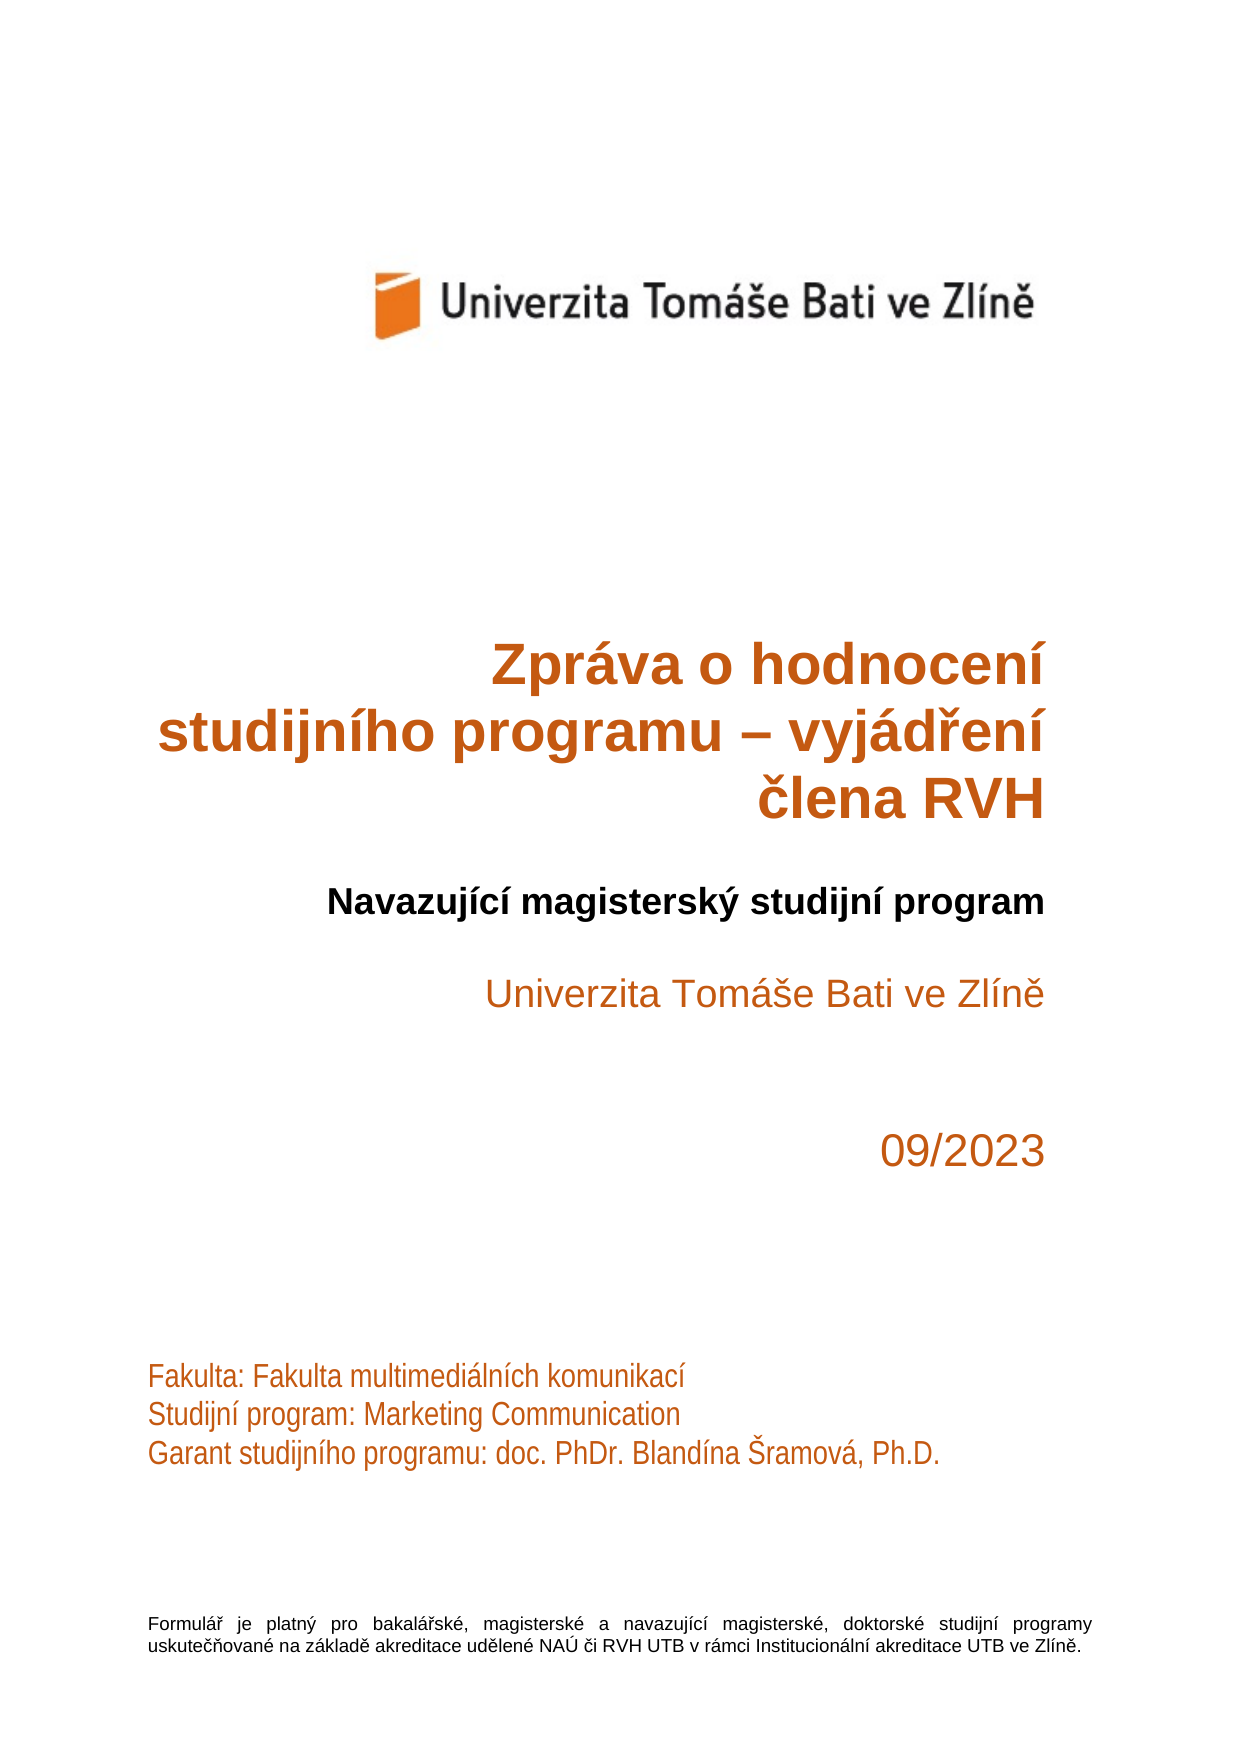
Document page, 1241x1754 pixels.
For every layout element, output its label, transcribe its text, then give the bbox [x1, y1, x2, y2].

text studijního programu – vyjádření člena RVH [148, 697, 1045, 831]
text Zpráva o hodnocení [148, 630, 1045, 697]
text Studijní program: Marketing Communication [148, 1395, 1045, 1433]
text Fakulta: Fakulta multimediálních komunikací [148, 1356, 1045, 1395]
picture [341, 224, 1081, 400]
text 09/2023 [148, 1124, 1045, 1177]
text Navazující magisterský studijní program [148, 879, 1045, 922]
text Garant studijního programu: doc. PhDr. Blandína Šramová, Ph.D. [148, 1433, 1045, 1471]
text Univerzita Tomáše Bati ve Zlíně [148, 970, 1045, 1016]
